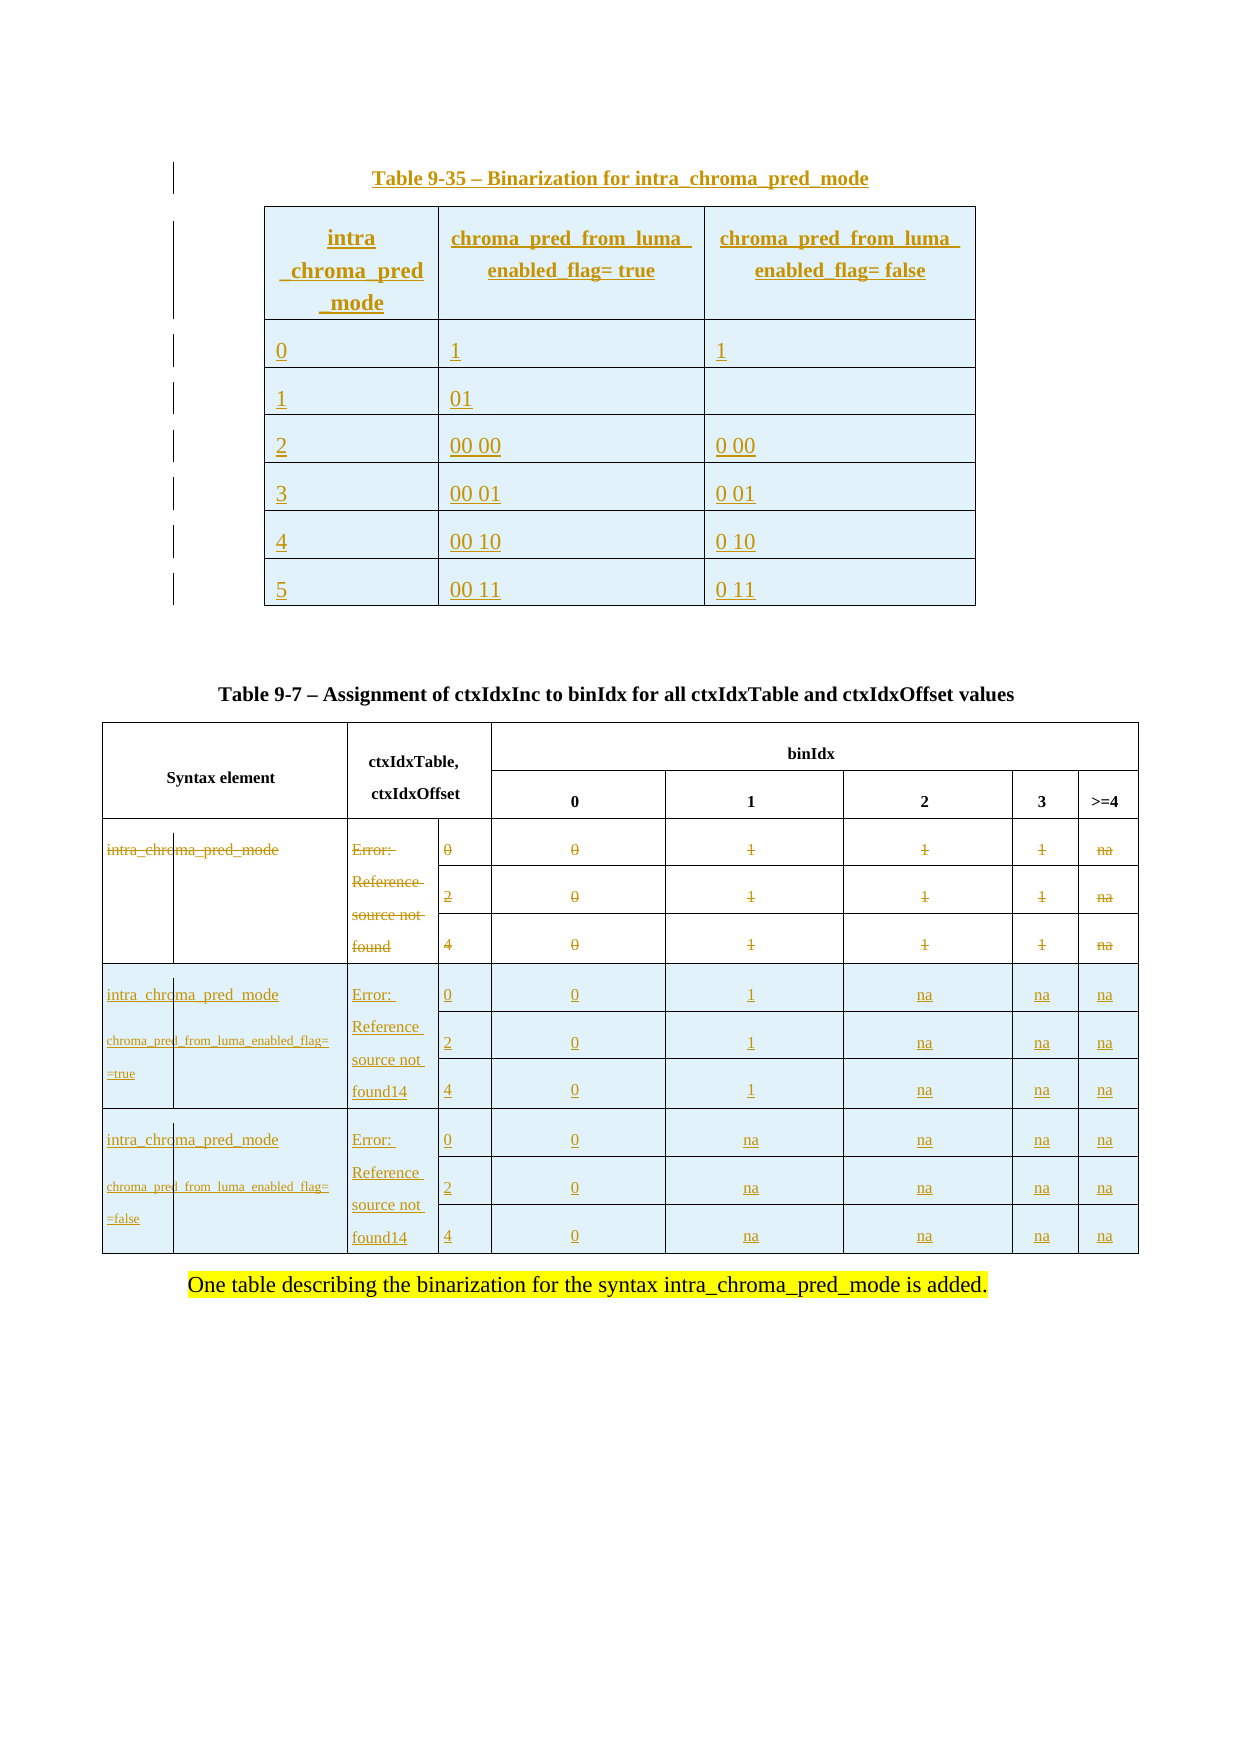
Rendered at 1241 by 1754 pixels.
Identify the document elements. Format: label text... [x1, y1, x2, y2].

table_cell binIdx [492, 723, 1138, 770]
table_cell [1013, 866, 1078, 913]
table_cell [348, 819, 438, 963]
table_cell [492, 914, 665, 963]
table_cell 3 [1013, 771, 1078, 818]
table_cell Syntax element [103, 723, 347, 818]
table_cell [1013, 819, 1078, 865]
table_cell >=4 [1079, 771, 1138, 818]
table_cell [844, 819, 1012, 865]
table_cell [666, 914, 843, 963]
table_cell [439, 819, 491, 865]
table_cell [492, 866, 665, 913]
table_cell [1013, 914, 1078, 963]
table_cell [844, 866, 1012, 913]
table_cell [439, 866, 491, 913]
table_cell 1 [666, 771, 843, 818]
table_cell [666, 819, 843, 865]
table_cell ctxIdxTable, ctxIdxOffset [348, 723, 491, 818]
table_cell [492, 819, 665, 865]
table_cell [1079, 866, 1138, 913]
table_cell [1079, 914, 1138, 963]
table_cell 0 [492, 771, 665, 818]
table_cell [439, 914, 491, 963]
table_cell 2 [844, 771, 1012, 818]
table_cell [1079, 819, 1138, 865]
table_cell [666, 866, 843, 913]
table_cell [103, 819, 347, 963]
text One table describing the binarization for the syntax intra_chroma_pred_mode is added. [187, 1268, 1053, 1301]
table_cell [844, 914, 1012, 963]
